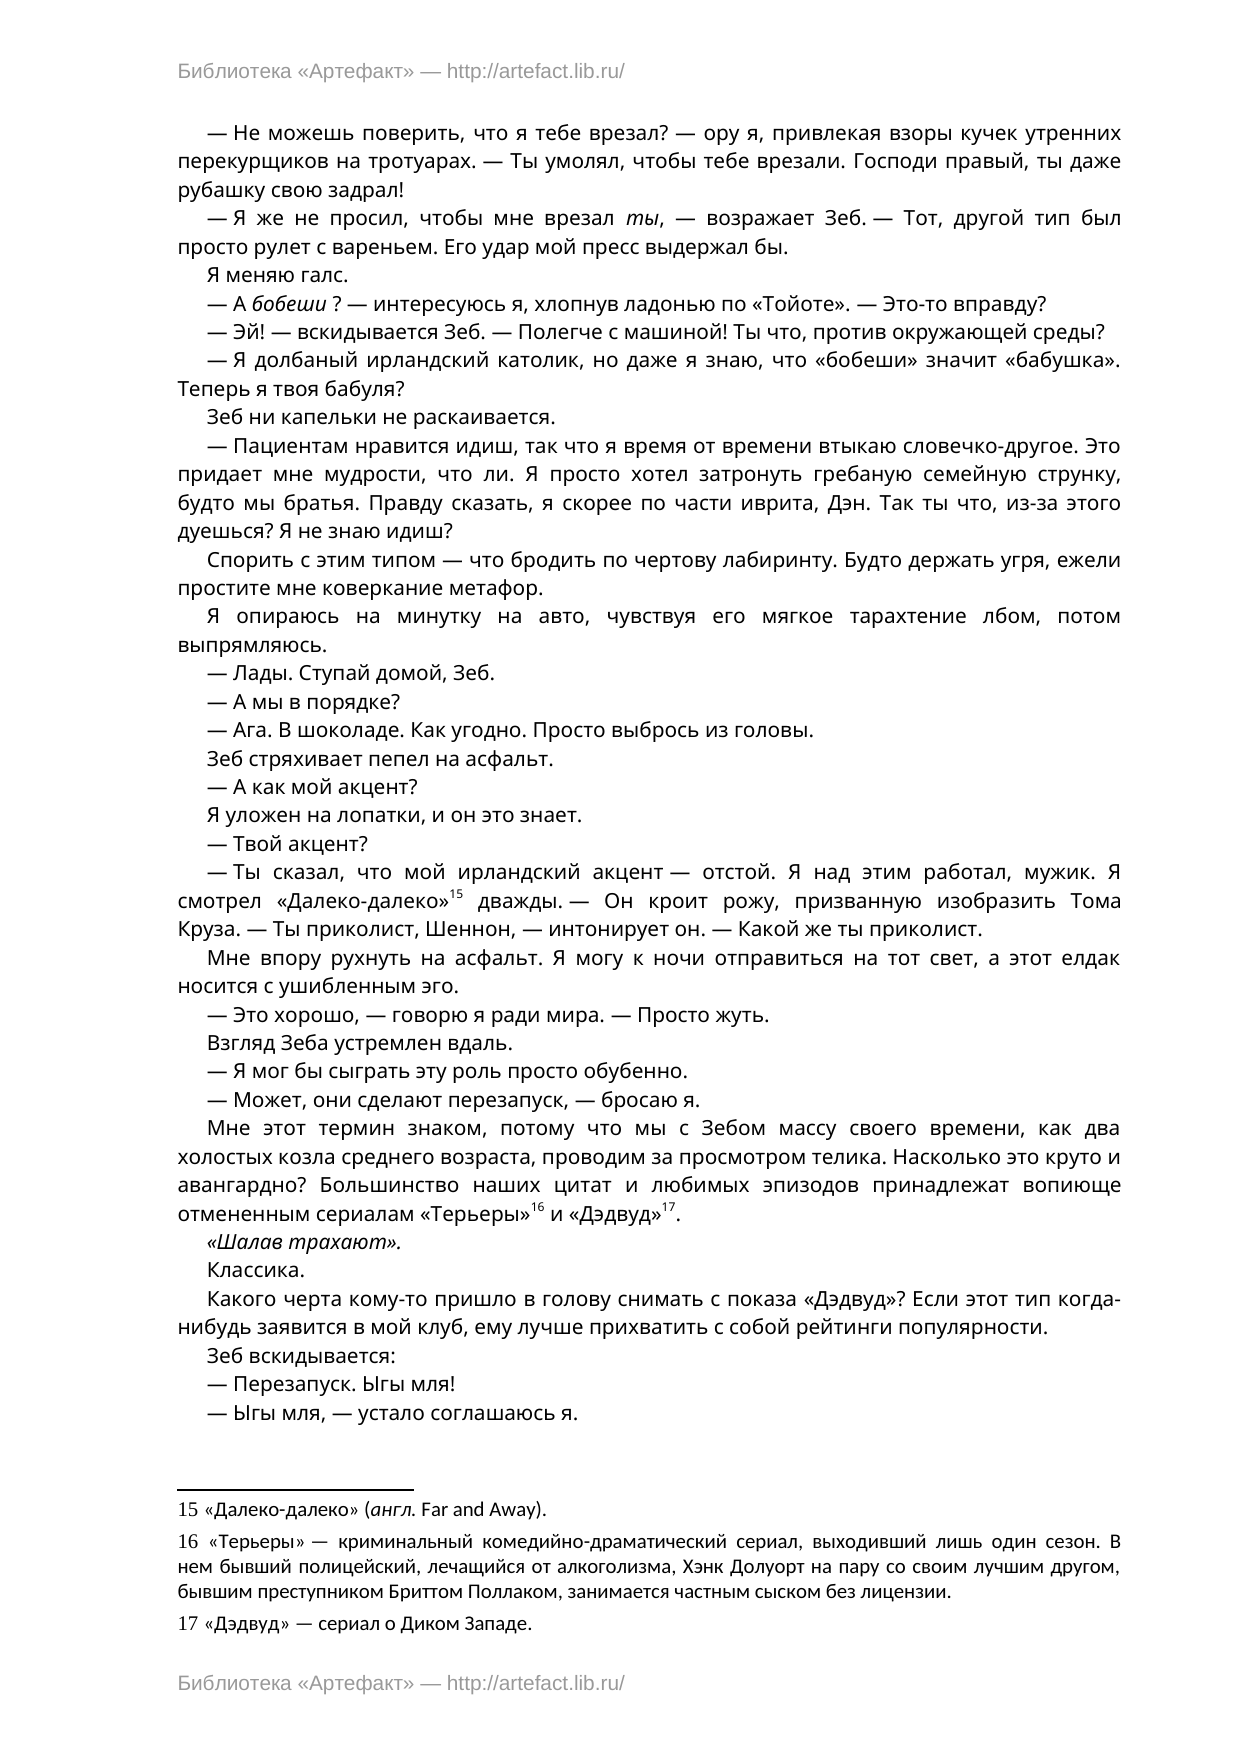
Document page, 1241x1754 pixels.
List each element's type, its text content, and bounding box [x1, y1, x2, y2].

text — Я долбаный ирландский католик, но даже я знаю, что «бобеши» значит «бабушка». Теперь я твоя бабуля? [177, 346, 1122, 402]
text — Может, они сделают перезапуск, — бросаю я. [177, 1085, 1122, 1113]
text «Шалав трахают». [177, 1227, 1122, 1256]
text — Не можешь поверить, что я тебе врезал? — ору я, привлекая взоры кучек утренних перекурщиков на тротуарах. — Ты умолял, чтобы тебе врезали. Господи правый, ты даже рубашку свою задрал! [177, 118, 1122, 203]
text Мне впору рухнуть на асфальт. Я могу к ночи отправиться на тот свет, а этот елдак носится с ушибленным эго. [177, 943, 1122, 1000]
text Я меняю галс. [177, 260, 1122, 289]
text — А как мой акцент? [177, 772, 1122, 801]
text — Я же не просил, чтобы мне врезал ты, — возражает Зеб. — Тот, другой тип был просто рулет с вареньем. Его удар мой пресс выдержал бы. [177, 203, 1122, 260]
text Взгляд Зеба устремлен вдаль. [177, 1028, 1122, 1057]
text — Ты сказал, что мой ирландский акцент — отстой. Я над этим работал, мужик. Я смотрел «Далеко-далеко» дважды. — Он кроит рожу, призванную изобразить Тома Круза. — Ты приколист, Шеннон, — интонирует он. — Какой же ты приколист. [177, 857, 1122, 943]
text Я опираюсь на минутку на авто, чувствуя его мягкое тарахтение лбом, потом выпрямляюсь. [177, 602, 1122, 658]
text — Ага. В шоколаде. Как угодно. Просто выбрось из головы. [177, 715, 1122, 744]
text — А бобеши ? — интересуюсь я, хлопнув ладонью по «Тойоте». — Это-то вправду? [177, 289, 1122, 317]
text — Я мог бы сыграть эту роль просто обубенно. [177, 1057, 1122, 1085]
text — Ыгы мля, — устало соглашаюсь я. [177, 1398, 1122, 1426]
text Зеб стряхивает пепел на асфальт. [177, 744, 1122, 772]
text Спорить с этим типом — что бродить по чертову лабиринту. Будто держать угря, ежели простите мне коверкание метафор. [177, 545, 1122, 602]
text — Пациентам нравится идиш, так что я время от времени втыкаю словечко-другое. Это придает мне мудрости, что ли. Я просто хотел затронуть гребаную семейную струнку, будто мы братья. Правду сказать, я скорее по части иврита, Дэн. Так ты что, из-за этого дуешься? Я не знаю идиш? [177, 431, 1122, 545]
text Мне этот термин знаком, потому что мы с Зебом массу своего времени, как два холостых козла среднего возраста, проводим за просмотром телика. Насколько это круто и авангардно? Большинство наших цитат и любимых эпизодов принадлежат вопиюще отмененным сериалам «Терьеры» и «Дэдвуд». [177, 1113, 1122, 1227]
text Классика. [177, 1256, 1122, 1284]
text Зеб ни капельки не раскаивается. [177, 402, 1122, 431]
text — Это хорошо, — говорю я ради мира. — Просто жуть. [177, 1000, 1122, 1028]
text — Эй! — вскидывается Зеб. — Полегче с машиной! Ты что, против окружающей среды? [177, 317, 1122, 346]
text — А мы в порядке? [177, 687, 1122, 715]
text Какого черта кому-то пришло в голову снимать с показа «Дэдвуд»? Если этот тип когда-нибудь заявится в мой клуб, ему лучше прихватить с собой рейтинги популярности. [177, 1284, 1122, 1341]
text — Лады. Ступай домой, Зеб. [177, 658, 1122, 687]
text Я уложен на лопатки, и он это знает. [177, 801, 1122, 829]
text — Перезапуск. Ыгы мля! [177, 1369, 1122, 1398]
text Зеб вскидывается: [177, 1341, 1122, 1369]
text — Твой акцент? [177, 829, 1122, 857]
